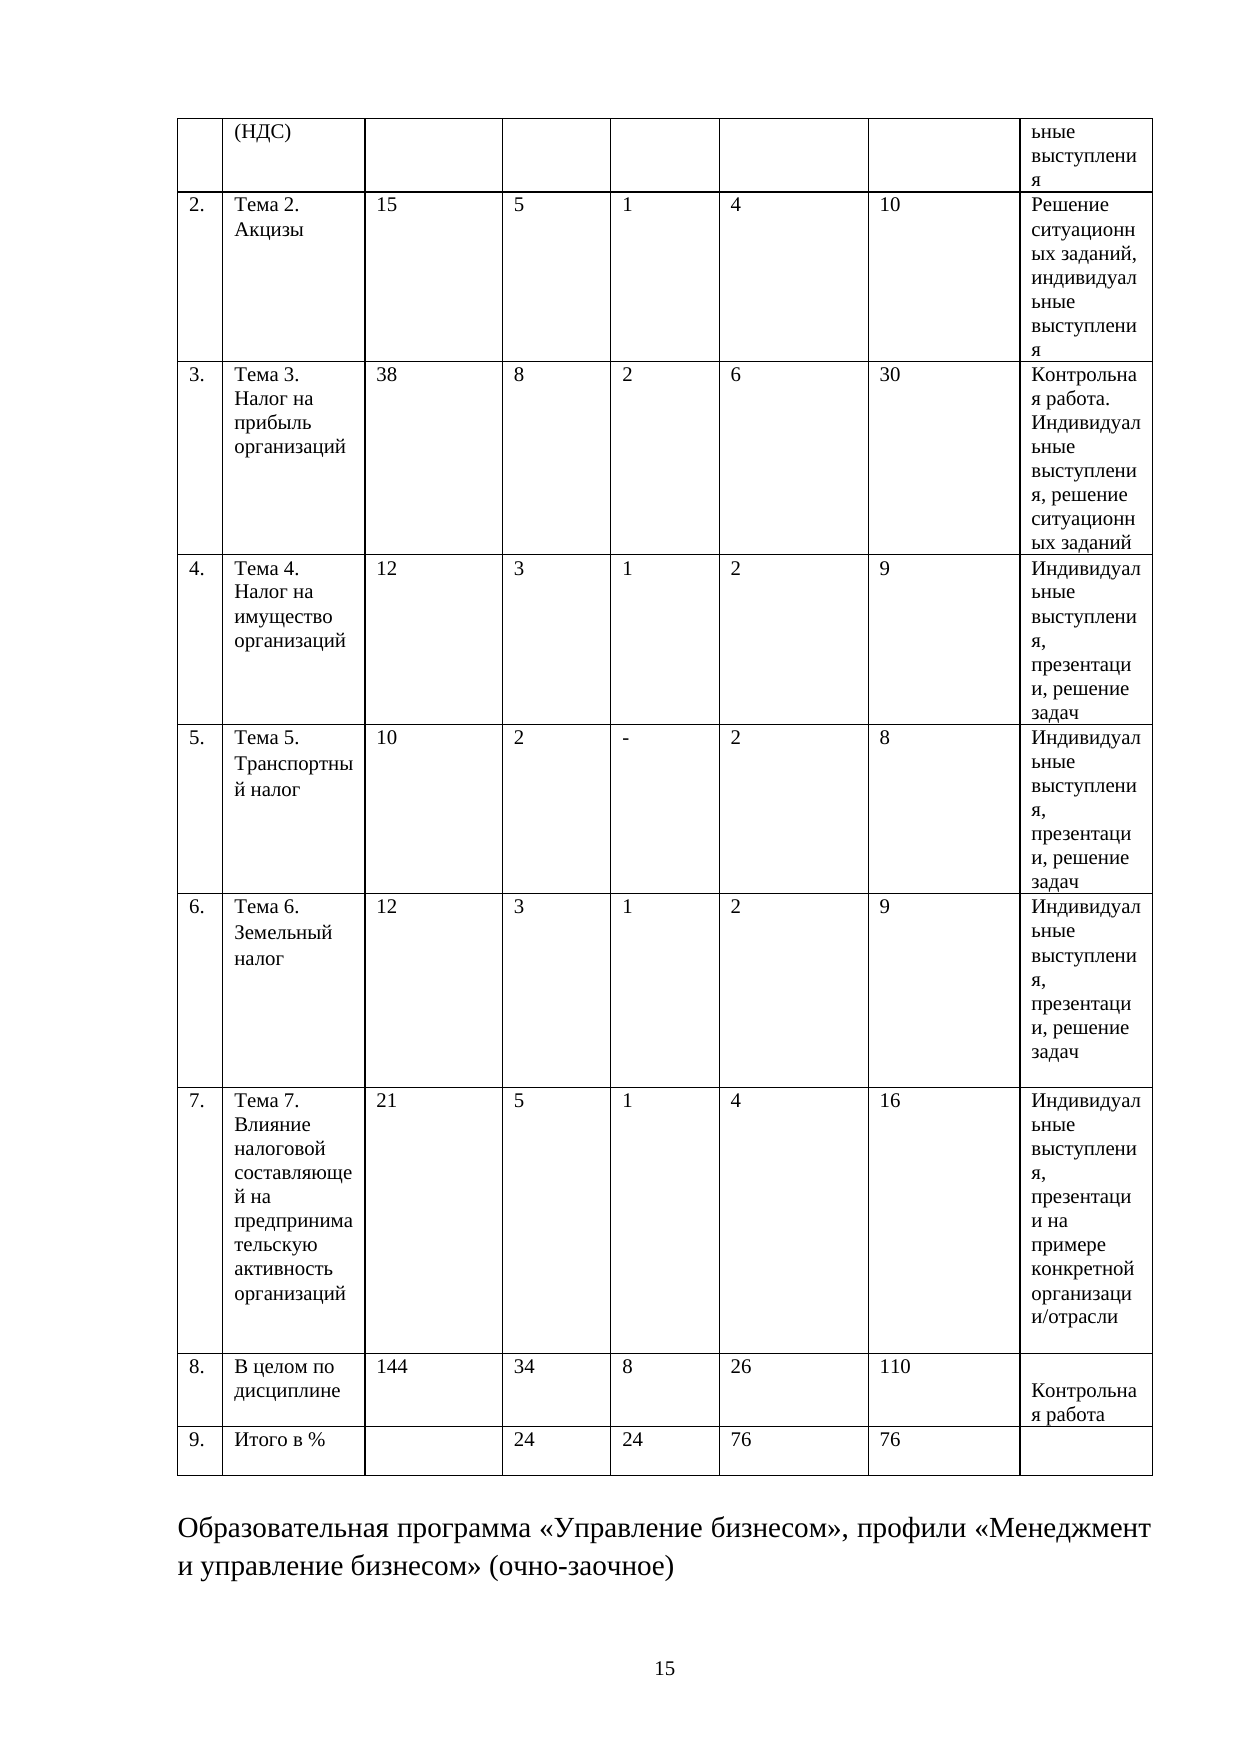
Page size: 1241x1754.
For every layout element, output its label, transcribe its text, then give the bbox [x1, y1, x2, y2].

table_cell 28 [869, 119, 1019, 191]
table_cell Контрольная работа [1021, 1354, 1152, 1426]
table_cell Индивидуальные выступления, презентации на примере конкретной организации/отрасли [1021, 1088, 1152, 1353]
table_cell Тема 7. Влияние налоговой составляющей на предпринимательскую активность организаций [223, 1088, 364, 1353]
table_cell 9. [178, 1427, 222, 1475]
table_cell 10 [366, 725, 502, 893]
table_cell Тема 5. Транспортный налог [223, 725, 364, 893]
table_cell 3. [178, 362, 222, 554]
table_cell 4. [178, 555, 222, 724]
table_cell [1021, 119, 1152, 191]
table_cell 144 [366, 1354, 502, 1426]
table_cell Итого в % [223, 1427, 364, 1475]
table_cell 1. [178, 119, 222, 191]
table_cell 5 [503, 1088, 610, 1353]
table_cell 26 [720, 1354, 868, 1426]
table_cell 8 [503, 362, 610, 554]
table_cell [223, 119, 364, 191]
table_cell 76 [869, 1427, 1019, 1475]
table_cell Индивидуальные выступления, презентации, решение задач [1021, 894, 1152, 1087]
table_cell Контрольная работа. Индивидуальные выступления, решение ситуационных заданий [1021, 362, 1152, 554]
table_cell Индивидуальные выступления, презентации, решение задач [1021, 725, 1152, 893]
table_cell 38 [366, 362, 502, 554]
table_cell 6 [720, 362, 868, 554]
table_cell 2 [503, 725, 610, 893]
table_cell 2. [178, 193, 222, 361]
table_cell [366, 1427, 502, 1475]
table_cell Тема 2. Акцизы [223, 193, 364, 361]
table_cell Тема 6. Земельный налог [223, 894, 364, 1087]
table_cell 21 [366, 1088, 502, 1353]
table_cell Индивидуальные выступления, презентации, решение задач [1021, 555, 1152, 724]
table_cell 12 [366, 555, 502, 724]
table_cell 10 [869, 193, 1019, 361]
table_cell Решение ситуационных заданий, индивидуальные выступления [1021, 193, 1152, 361]
table_cell 12 [366, 894, 502, 1087]
table_cell 24 [611, 1427, 719, 1475]
table_cell 3 [503, 894, 610, 1087]
table_cell 8 [611, 1354, 719, 1426]
table_cell Тема 4. Налог на имущество организаций [223, 555, 364, 724]
table_cell 5 [503, 193, 610, 361]
table_cell 4 [720, 1088, 868, 1353]
table_cell 9 [869, 894, 1019, 1087]
table_cell 1 [611, 1088, 719, 1353]
table_cell 1 [611, 193, 719, 361]
table_cell 5. [178, 725, 222, 893]
table_cell 16 [869, 1088, 1019, 1353]
table_cell [1021, 1427, 1152, 1475]
table_cell 6 [720, 119, 868, 191]
table_cell 8. [178, 1354, 222, 1426]
table_cell 24 [503, 1427, 610, 1475]
table_cell 110 [869, 1354, 1019, 1426]
table_cell 2 [611, 362, 719, 554]
table_cell 3 [503, 555, 610, 724]
table_cell 36 [366, 119, 502, 191]
table_cell 4 [720, 193, 868, 361]
table_cell 15 [366, 193, 502, 361]
table_cell 2 [611, 119, 719, 191]
table_cell 8 [503, 119, 610, 191]
table_cell 7. [178, 1088, 222, 1353]
table_cell В целом по дисциплине [223, 1354, 364, 1426]
table_cell 2 [720, 725, 868, 893]
table_cell 1 [611, 894, 719, 1087]
table_cell - [611, 725, 719, 893]
table_cell 30 [869, 362, 1019, 554]
table_cell 6. [178, 894, 222, 1087]
table_cell 76 [720, 1427, 868, 1475]
table_cell 34 [503, 1354, 610, 1426]
table_cell 2 [720, 894, 868, 1087]
table_cell 9 [869, 555, 1019, 724]
text Образовательная программа «Управление бизнесом», профили «Менеджмент и управление бизнесом» (очно-заочное) [177, 1510, 1152, 1582]
table_cell Тема 3. Налог на прибыль организаций [223, 362, 364, 554]
table_cell 8 [869, 725, 1019, 893]
table_cell 2 [720, 555, 868, 724]
table_cell 1 [611, 555, 719, 724]
